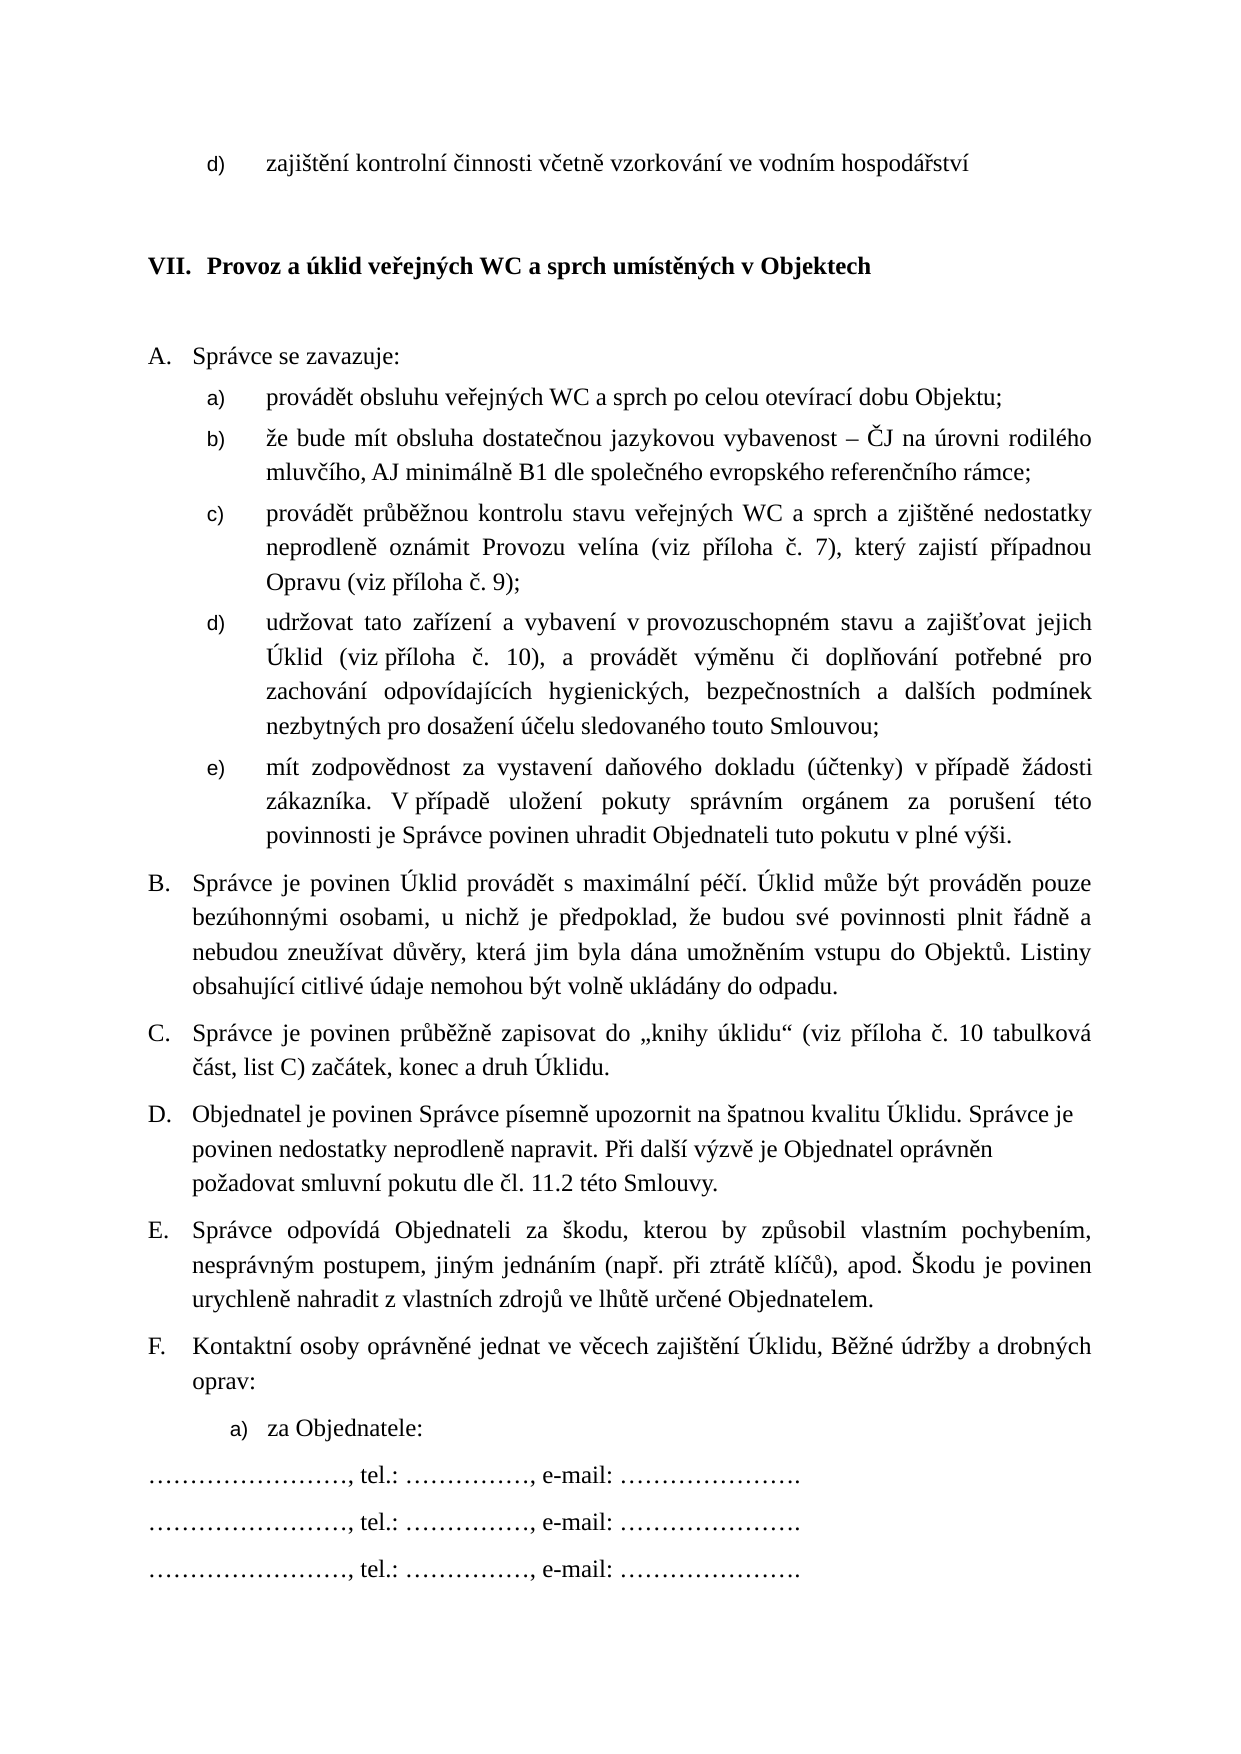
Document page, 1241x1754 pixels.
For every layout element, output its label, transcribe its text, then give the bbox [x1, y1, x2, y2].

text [148, 1554, 1093, 1582]
list za Objednatele: [229, 1413, 1093, 1442]
list provádět obsluhu veřejných WC a sprch po celou otevírací dobu Objektu; [207, 382, 1093, 411]
list Kontaktní osoby oprávněné jednat ve věcech zajištění Úklidu, Běžné údržby a drobných oprav: [148, 1331, 1093, 1394]
list Provoz a úklid veřejných WC a sprch umístěných v Objektech [148, 251, 1093, 280]
list provádět průběžnou kontrolu stavu veřejných WC a sprch a zjištěné nedostatky neprodleně oznámit Provozu velína (viz příloha č. 7), který zajistí případnou Opravu (viz příloha č. 9); [207, 498, 1093, 596]
list udržovat tato zařízení a vybavení v provozuschopném stavu a zajišťovat jejich Úklid (viz příloha č. 10), a provádět výměnu či doplňování potřebné pro zachování odpovídajících hygienických, bezpečnostních a dalších podmínek nezbytných pro dosažení účelu sledovaného touto Smlouvou; [207, 607, 1093, 740]
list že bude mít obsluha dostatečnou jazykovou vybavenost – ČJ na úrovni rodilého mluvčího, AJ minimálně B1 dle společného evropského referenčního rámce; [207, 423, 1093, 486]
list Správce je povinen průběžně zapisovat do „knihy úklidu“ (viz příloha č. 10 tabulková část, list C) začátek, konec a druh Úklidu. [148, 1018, 1093, 1081]
list Správce odpovídá Objednateli za škodu, kterou by způsobil vlastním pochybením, nesprávným postupem, jiným jednáním (např. při ztrátě klíčů), apod. Škodu je povinen urychleně nahradit z vlastních zdrojů ve lhůtě určené Objednatelem. [148, 1215, 1093, 1313]
list zajištění kontrolní činnosti včetně vzorkování ve vodním hospodářství [207, 148, 1093, 176]
text ……………………, tel.: ……………, e-mail: …………………. [148, 1507, 1093, 1536]
list mít zodpovědnost za vystavení daňového dokladu (účtenky) v případě žádosti zákazníka. V případě uložení pokuty správním orgánem za porušení této povinnosti je Správce povinen uhradit Objednateli tuto pokutu v plné výši. [207, 752, 1093, 849]
list Správce je povinen Úklid provádět s maximální péčí. Úklid může být prováděn pouze bezúhonnými osobami, u nichž je předpoklad, že budou své povinnosti plnit řádně a nebudou zneužívat důvěry, která jim byla dána umožněním vstupu do Objektů. Listiny obsahující citlivé údaje nemohou být volně ukládány do odpadu. [148, 868, 1093, 1000]
text ……………………, tel.: ……………, e-mail: …………………. [148, 1460, 1093, 1488]
list Správce se zavazuje: [148, 341, 1093, 370]
list Objednatel je povinen Správce písemně upozornit na špatnou kvalitu Úklidu. Správce je povinen nedostatky neprodleně napravit. Při další výzvě je Objednatel oprávněn požadovat smluvní pokutu dle čl. 11.2 této Smlouvy. [148, 1099, 1093, 1197]
